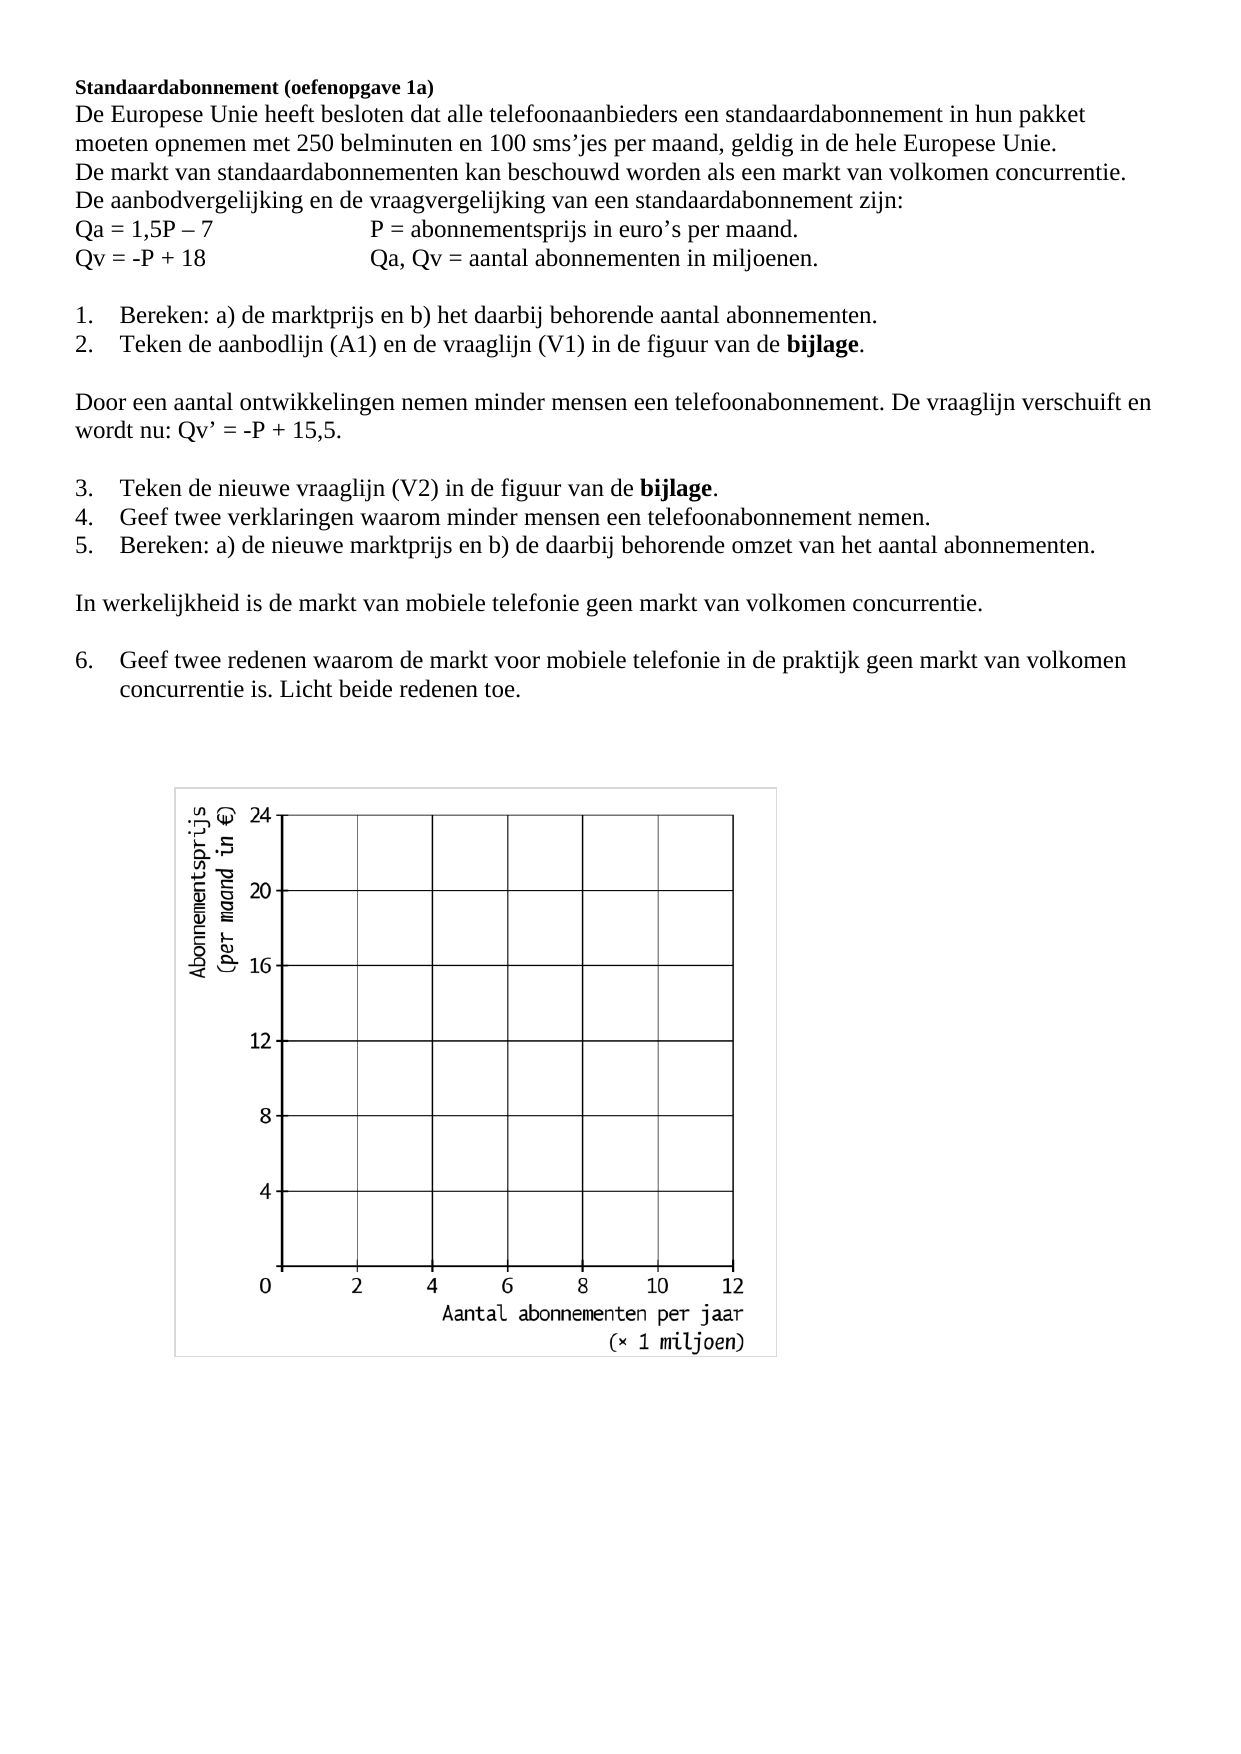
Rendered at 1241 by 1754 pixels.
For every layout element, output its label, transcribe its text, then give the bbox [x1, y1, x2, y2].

text 2. Teken de aanbodlijn (A1) en de vraaglijn (V1) in de figuur van de bijlage. [75, 329, 1165, 358]
text Qa = 1,5P – 7 P = abonnementsprijs in euro’s per maand. [75, 214, 1165, 243]
text 1. Bereken: a) de marktprijs en b) het daarbij behorende aantal abonnementen. [75, 300, 1165, 329]
text De aanbodvergelijking en de vraagvergelijking van een standaardabonnement zijn: [75, 185, 1165, 214]
picture [176, 789, 776, 1356]
text De markt van standaardabonnementen kan beschouwd worden als een markt van volkomen concurrentie. [75, 157, 1165, 185]
text 6. Geef twee redenen waarom de markt voor mobiele telefonie in de praktijk geen markt van volkomen concurrentie is. Licht beide redenen toe. [75, 645, 1165, 703]
subtitle Standaardabonnement (oefenopgave 1a) [75, 75, 1165, 99]
text Door een aantal ontwikkelingen nemen minder mensen een telefoonabonnement. De vraaglijn verschuift en wordt nu: Qv’ = -P + 15,5. [75, 387, 1165, 444]
text De Europese Unie heeft besloten dat alle telefoonaanbieders een standaardabonnement in hun pakket moeten opnemen met 250 belminuten en 100 sms’jes per maand, geldig in de hele Europese Unie. [75, 99, 1165, 157]
text 5. Bereken: a) de nieuwe marktprijs en b) de daarbij behorende omzet van het aantal abonnementen. [75, 530, 1165, 559]
text Qv = -P + 18 Qa, Qv = aantal abonnementen in miljoenen. [75, 243, 1165, 272]
text In werkelijkheid is de markt van mobiele telefonie geen markt van volkomen concurrentie. [75, 588, 1165, 617]
text 4. Geef twee verklaringen waarom minder mensen een telefoonabonnement nemen. [75, 502, 1165, 530]
text 3. Teken de nieuwe vraaglijn (V2) in de figuur van de bijlage. [75, 473, 1165, 502]
